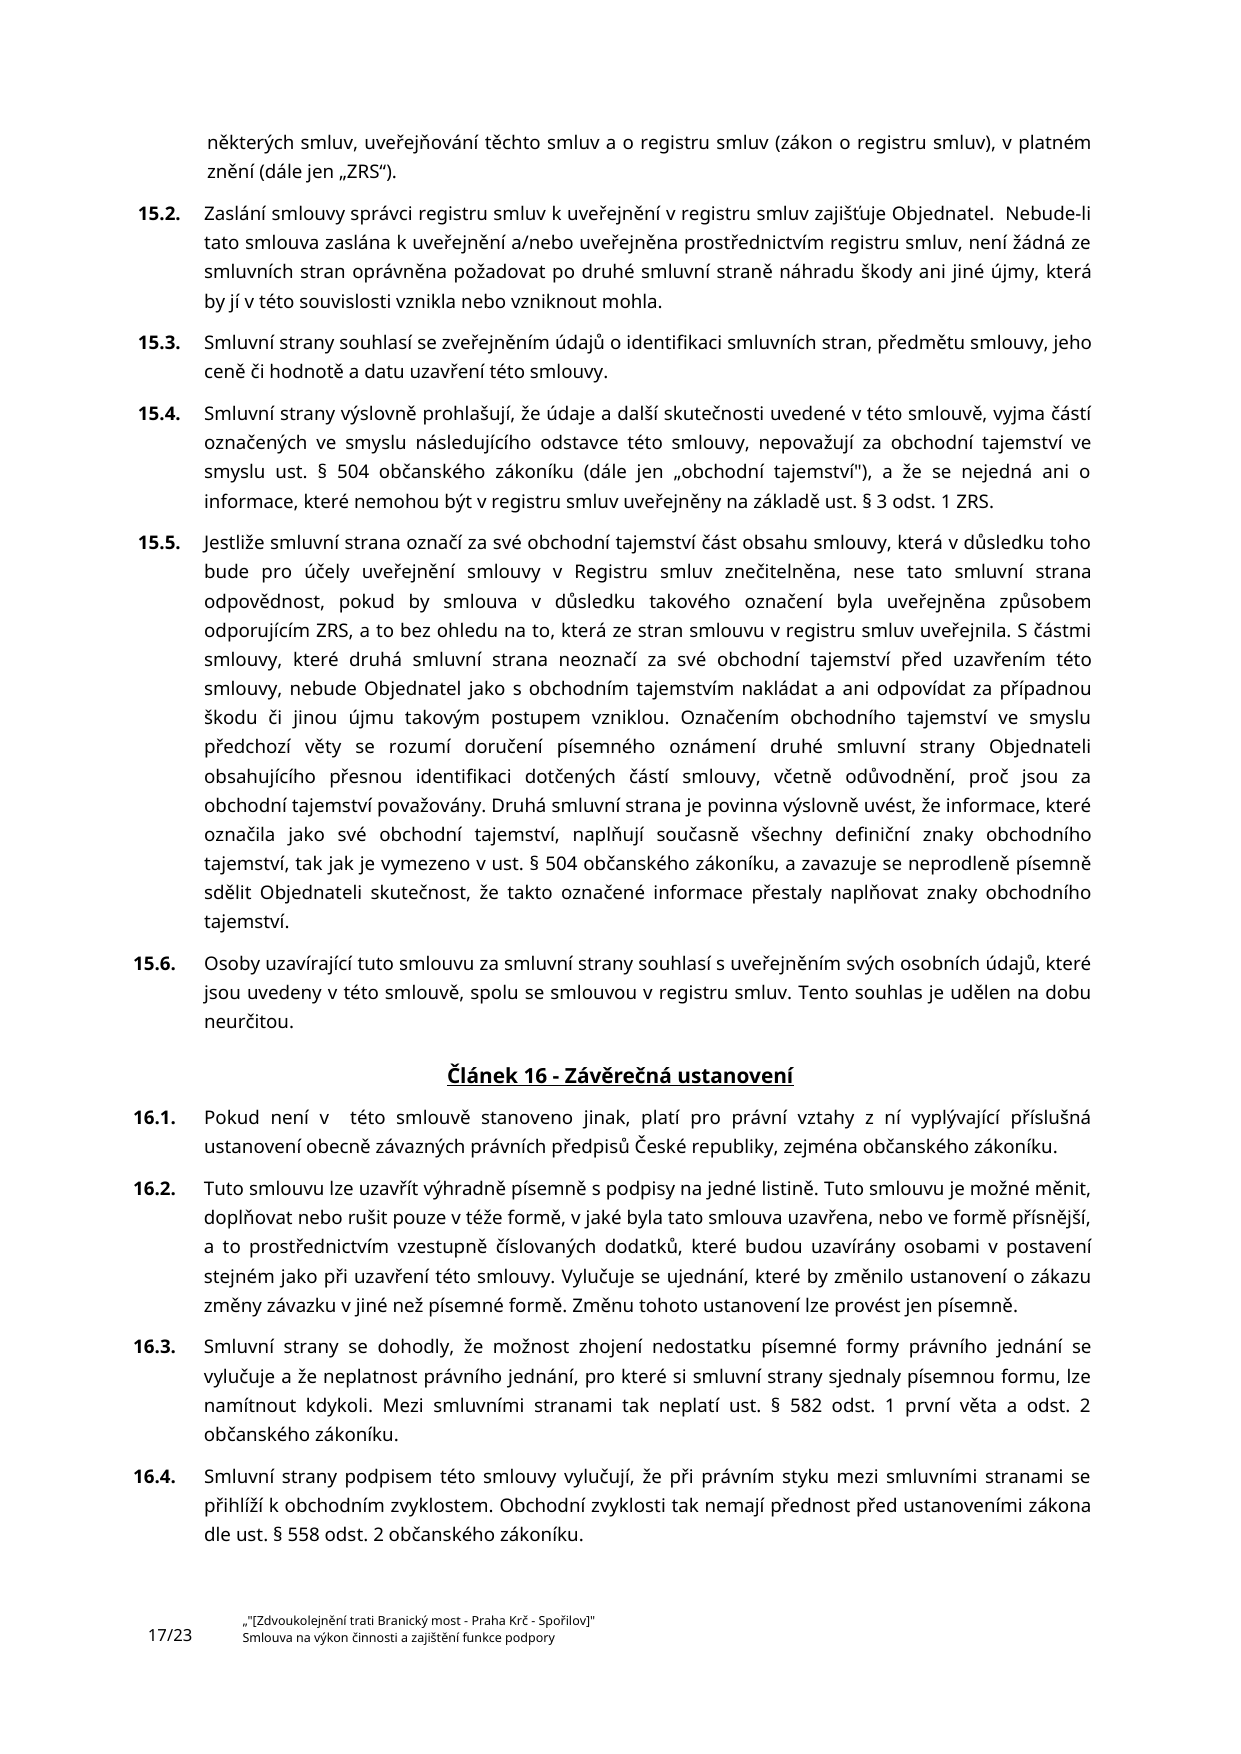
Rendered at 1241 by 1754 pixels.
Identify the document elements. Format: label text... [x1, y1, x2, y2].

text 16.1. Pokud není v této smlouvě stanoveno jinak, platí pro právní vztahy z ní vyplývající příslušná ustanovení obecně závazných právních předpisů České republiky, zejména občanského zákoníku. [133, 1101, 1092, 1160]
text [148, 126, 1092, 185]
text 16.3. Smluvní strany se dohodly, že možnost zhojení nedostatku písemné formy právního jednání se vylučuje a že neplatnost právního jednání, pro které si smluvní strany sjednaly písemnou formu, lze namítnout kdykoli. Mezi smluvními stranami tak neplatí ust. § 582 odst. 1 první věta a odst. 2 občanského zákoníku. [133, 1331, 1092, 1447]
text 16.4. Smluvní strany podpisem této smlouvy vylučují, že při právním styku mezi smluvními stranami se přihlíží k obchodním zvyklostem. Obchodní zvyklosti tak nemají přednost před ustanoveními zákona dle ust. § 558 odst. 2 občanského zákoníku. [133, 1460, 1092, 1547]
subtitle Článek 16 - Závěrečná ustanovení [148, 1060, 1092, 1089]
text 15.2. Zaslání smlouvy správci registru smluv k uveřejnění v registru smluv zajišťuje Objednatel. Nebude-li tato smlouva zaslána k uveřejnění a/nebo uveřejněna prostřednictvím registru smluv, není žádná ze smluvních stran oprávněna požadovat po druhé smluvní straně náhradu škody ani jiné újmy, která by jí v této souvislosti vznikla nebo vzniknout mohla. [133, 197, 1092, 314]
text 15.5. Jestliže smluvní strana označí za své obchodní tajemství část obsahu smlouvy, která v důsledku toho bude pro účely uveřejnění smlouvy v Registru smluv znečitelněna, nese tato smluvní strana odpovědnost, pokud by smlouva v důsledku takového označení byla uveřejněna způsobem odporujícím ZRS, a to bez ohledu na to, která ze stran smlouvu v registru smluv uveřejnila. S částmi smlouvy, které druhá smluvní strana neoznačí za své obchodní tajemství před uzavřením této smlouvy, nebude Objednatel jako s obchodním tajemstvím nakládat a ani odpovídat za případnou škodu či jinou újmu takovým postupem vzniklou. Označením obchodního tajemství ve smyslu předchozí věty se rozumí doručení písemného oznámení druhé smluvní strany Objednateli obsahujícího přesnou identifikaci dotčených částí smlouvy, včetně odůvodnění, proč jsou za obchodní tajemství považovány. Druhá smluvní strana je povinna výslovně uvést, že informace, které označila jako své obchodní tajemství, naplňují současně všechny definiční znaky obchodního tajemství, tak jak je vymezeno v ust. § 504 občanského zákoníku, a zavazuje se neprodleně písemně sdělit Objednateli skutečnost, že takto označené informace přestaly naplňovat znaky obchodního tajemství. [133, 526, 1092, 935]
text 15.6. Osoby uzavírající tuto smlouvu za smluvní strany souhlasí s uveřejněním svých osobních údajů, které jsou uvedeny v této smlouvě, spolu se smlouvou v registru smluv. Tento souhlas je udělen na dobu neurčitou. [133, 947, 1092, 1035]
text 15.4. Smluvní strany výslovně prohlašují, že údaje a další skutečnosti uvedené v této smlouvě, vyjma částí označených ve smyslu následujícího odstavce této smlouvy, nepovažují za obchodní tajemství ve smyslu ust. § 504 občanského zákoníku (dále jen „obchodní tajemství"), a že se nejedná ani o informace, které nemohou být v registru smluv uveřejněny na základě ust. § 3 odst. 1 ZRS. [133, 397, 1092, 514]
text 15.3. Smluvní strany souhlasí se zveřejněním údajů o identifikaci smluvních stran, předmětu smlouvy, jeho ceně či hodnotě a datu uzavření této smlouvy. [133, 326, 1092, 385]
text 16.2. Tuto smlouvu lze uzavřít výhradně písemně s podpisy na jedné listině. Tuto smlouvu je možné měnit, doplňovat nebo rušit pouze v téže formě, v jaké byla tato smlouva uzavřena, nebo ve formě přísnější, a to prostřednictvím vzestupně číslovaných dodatků, které budou uzavírány osobami v postavení stejném jako při uzavření této smlouvy. Vylučuje se ujednání, které by změnilo ustanovení o zákazu změny závazku v jiné než písemné formě. Změnu tohoto ustanovení lze provést jen písemně. [133, 1172, 1092, 1318]
